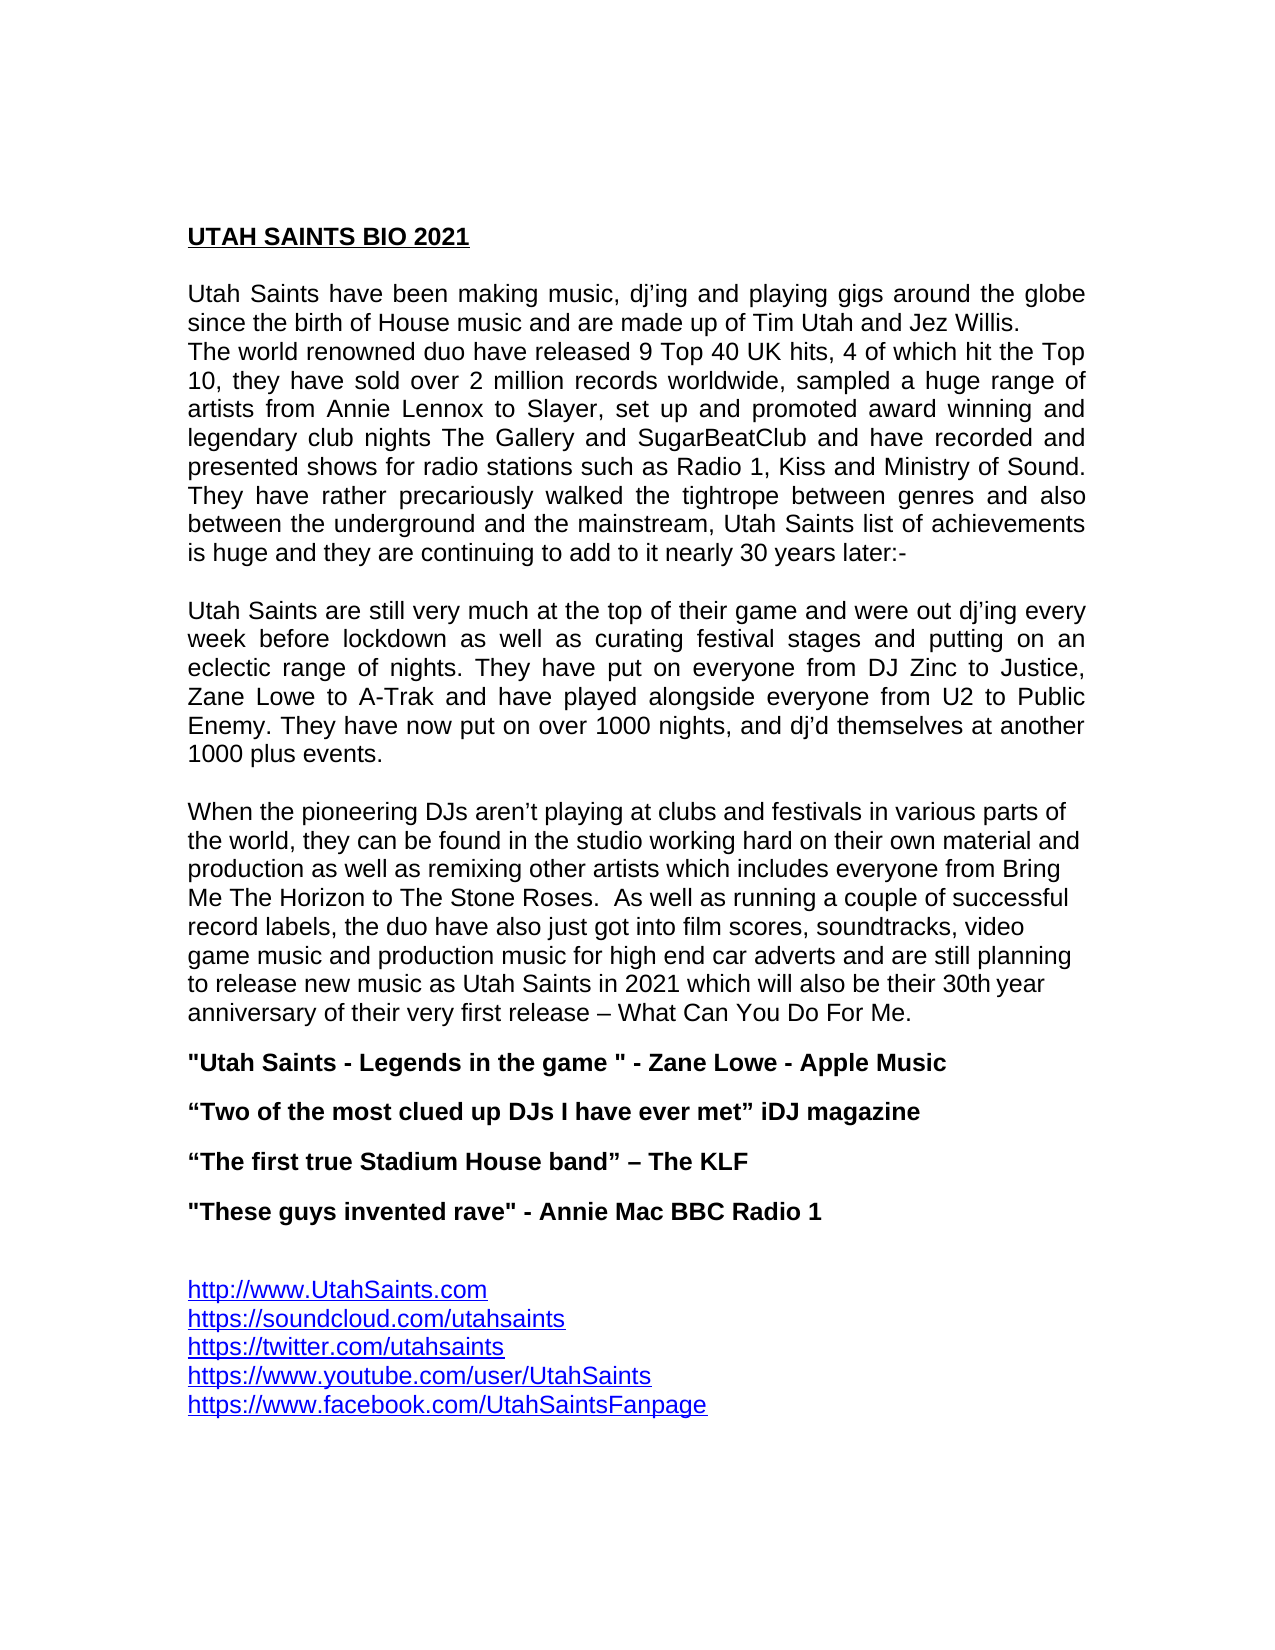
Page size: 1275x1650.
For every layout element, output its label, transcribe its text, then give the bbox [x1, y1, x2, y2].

text “The first true Stadium House band” – The KLF [187, 1147, 1087, 1176]
text Utah Saints have been making music, dj’ing and playing gigs around the globe since the birth of House music and are made up of Tim Utah and Jez Willis. [187, 279, 1087, 337]
text When the pioneering DJs aren’t playing at clubs and festivals in various parts of the world, they can be found in the studio working hard on their own material and production as well as remixing other artists which includes everyone from Bring Me The Horizon to The Stone Roses. As well as running a couple of successful record labels, the duo have also just got into film scores, soundtracks, video game music and production music for high end car adverts and are still planning to release new music as Utah Saints in 2021 which will also be their 30th year anniversary of their very first release – What Can You Do For Me. [187, 797, 1087, 1027]
text The world renowned duo have released 9 Top 40 UK hits, 4 of which hit the Top 10, they have sold over 2 million records worldwide, sampled a huge range of artists from Annie Lennox to Slayer, set up and promoted award winning and legendary club nights The Gallery and SugarBeatClub and have recorded and presented shows for radio stations such as Radio 1, Kiss and Ministry of Sound. They have rather precariously walked the tightrope between genres and also between the underground and the mainstream, Utah Saints list of achievements is huge and they are continuing to add to it nearly 30 years later:- [187, 337, 1087, 567]
text Utah Saints are still very much at the top of their game and were out dj’ing every week before lockdown as well as curating festival stages and putting on an eclectic range of nights. They have put on everyone from DJ Zinc to Justice, Zane Lowe to A-Trak and have played alongside everyone from U2 to Public Enemy. They have now put on over 1000 nights, and dj’d themselves at another 1000 plus events. [187, 596, 1087, 768]
text UTAH SAINTS BIO 2021 [187, 222, 1087, 251]
text “Two of the most clued up DJs I have ever met” iDJ magazine [187, 1097, 1087, 1126]
text "These guys invented rave" - Annie Mac BBC Radio 1 [187, 1196, 1087, 1225]
text http://www.UtahSaints.com https://soundcloud.com/utahsaints https://twitter.com/utahsaints https://www.youtube.com/user/UtahSaints https://www.facebook.com/UtahSaintsFanpage [187, 1246, 1087, 1418]
text "Utah Saints - Legends in the game " - Zane Lowe - Apple Music [187, 1048, 1087, 1076]
